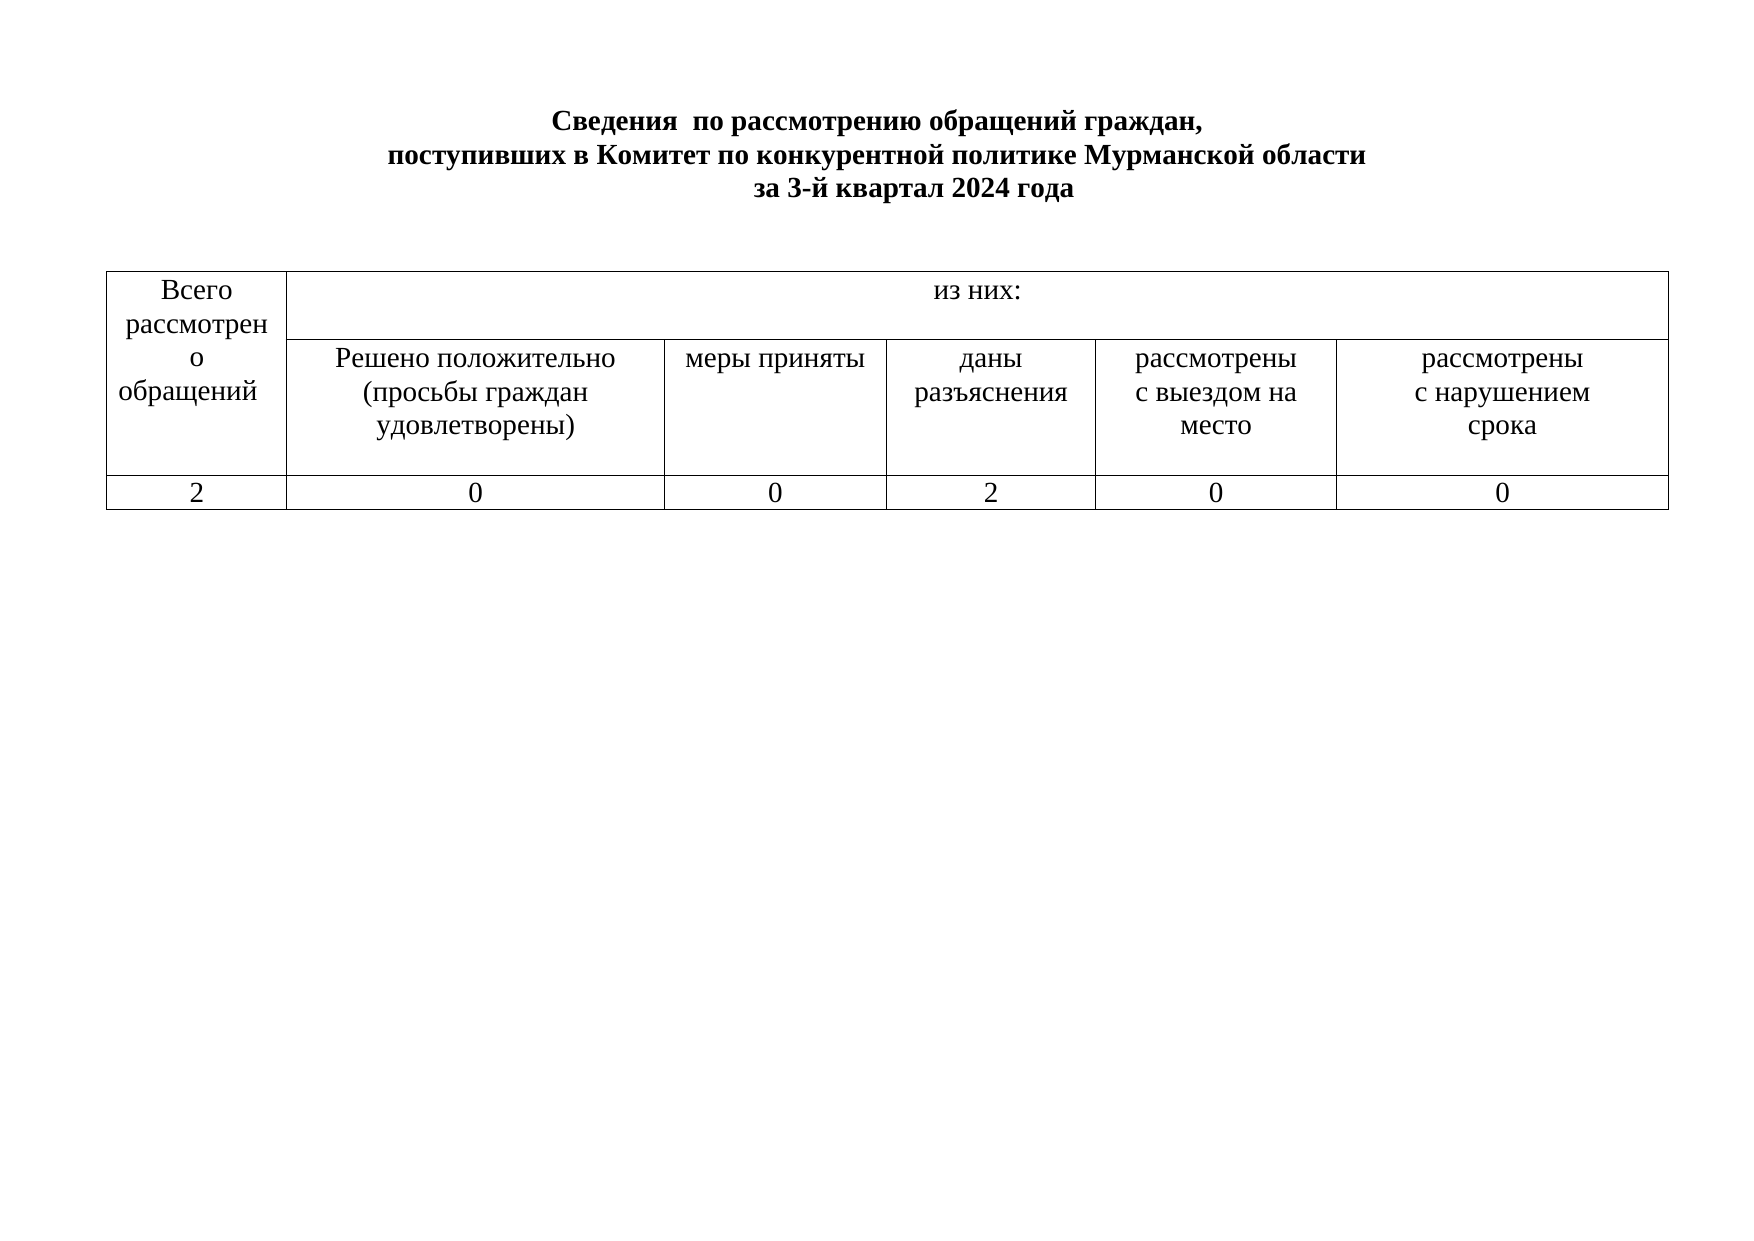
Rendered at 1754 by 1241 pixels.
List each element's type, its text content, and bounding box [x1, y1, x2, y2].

table_cell 0 [1337, 476, 1668, 509]
table_header Всего рассмотрено обращений [107, 272, 286, 474]
table_cell меры приняты [665, 340, 886, 474]
table_cell 0 [1096, 476, 1336, 509]
text за 3-й квартал 2024 года [118, 171, 1636, 204]
table_cell 2 [107, 476, 286, 509]
table_cell рассмотрены с выездом на место [1096, 340, 1336, 474]
text поступивших в Комитет по конкурентной политике Мурманской области [118, 137, 1636, 171]
table_cell рассмотрены с нарушением срока [1337, 340, 1668, 474]
table_cell Решено положительно (просьбы граждан удовлетворены) [287, 340, 664, 474]
text Сведения по рассмотрению обращений граждан, [118, 103, 1636, 137]
table_cell 0 [665, 476, 886, 509]
table_cell даны разъяснения [887, 340, 1095, 474]
table_cell 2 [887, 476, 1095, 509]
table_cell 0 [287, 476, 664, 509]
table_header из них: [287, 272, 1668, 339]
